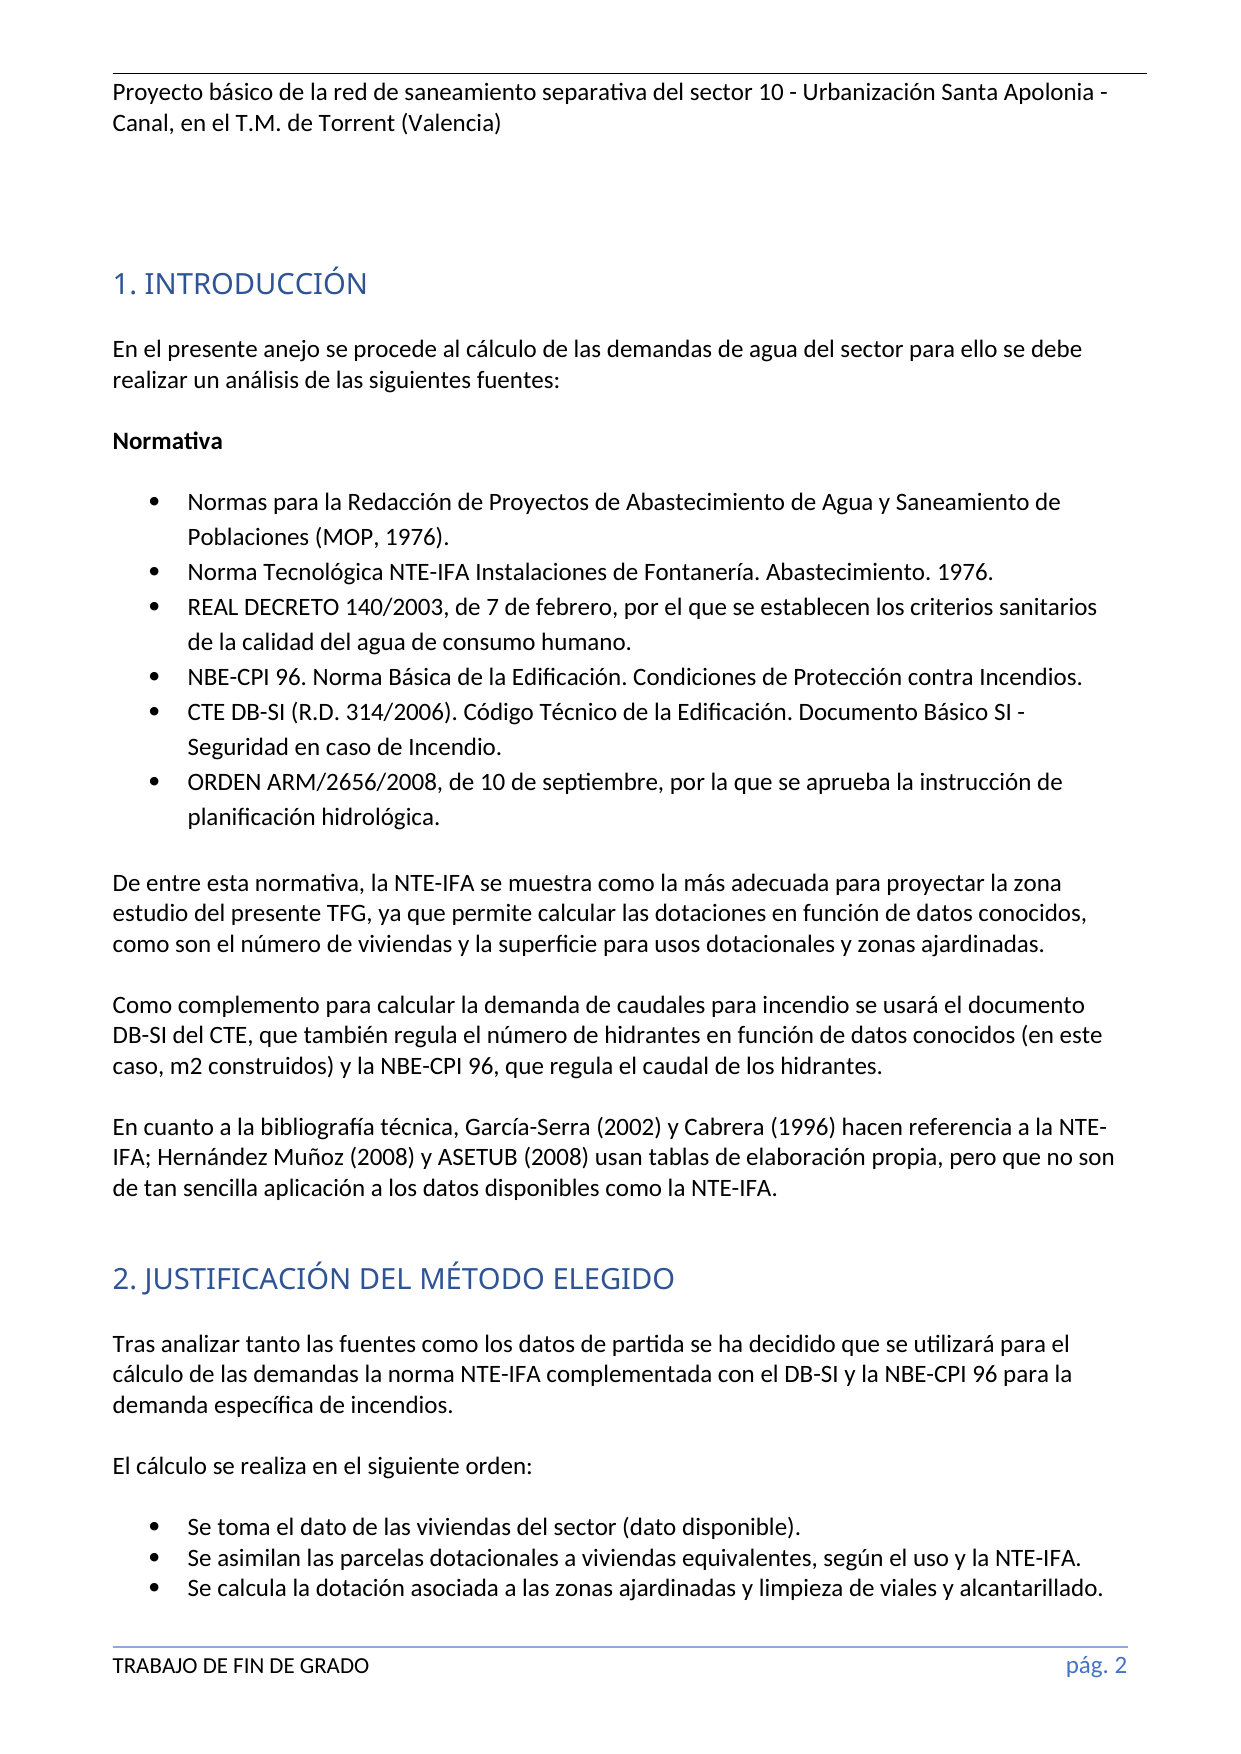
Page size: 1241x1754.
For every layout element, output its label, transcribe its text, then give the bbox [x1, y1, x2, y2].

subtitle 2. JUSTIFICACIÓN DEL MÉTODO ELEGIDO [112, 1258, 1128, 1298]
list CTE DB-SI (R.D. 314/2006). Código Técnico de la Edificación. Documento Básico SI - Seguridad en caso de Incendio. [150, 696, 1128, 762]
text Tras analizar tanto las fuentes como los datos de partida se ha decidido que se utilizará para el cálculo de las demandas la norma NTE-IFA complementada con el DB-SI y la NBE-CPI 96 para la demanda específica de incendios. [112, 1328, 1128, 1420]
text Normativa [112, 425, 1128, 456]
text En el presente anejo se procede al cálculo de las demandas de agua del sector para ello se debe realizar un análisis de las siguientes fuentes: [112, 333, 1128, 394]
text Como complemento para calcular la demanda de caudales para incendio se usará el documento DB-SI del CTE, que también regula el número de hidrantes en función de datos conocidos (en este caso, m2 construidos) y la NBE-CPI 96, que regula el caudal de los hidrantes. [112, 989, 1128, 1080]
list Se asimilan las parcelas dotacionales a viviendas equivalentes, según el uso y la NTE-IFA. [150, 1542, 1128, 1572]
list NBE-CPI 96. Norma Básica de la Edificación. Condiciones de Protección contra Incendios. [150, 661, 1128, 692]
list Normas para la Redacción de Proyectos de Abastecimiento de Agua y Saneamiento de Poblaciones (MOP, 1976). [150, 486, 1128, 552]
list ORDEN ARM/2656/2008, de 10 de septiembre, por la que se aprueba la instrucción de planificación hidrológica. [150, 766, 1128, 832]
list Se calcula la dotación asociada a las zonas ajardinadas y limpieza de viales y alcantarillado. [150, 1572, 1128, 1603]
text El cálculo se realiza en el siguiente orden: [112, 1450, 1128, 1481]
list Se toma el dato de las viviendas del sector (dato disponible). [150, 1511, 1128, 1542]
list Norma Tecnológica NTE-IFA Instalaciones de Fontanería. Abastecimiento. 1976. [150, 556, 1128, 587]
subtitle 1. INTRODUCCIÓN [112, 263, 1128, 303]
list REAL DECRETO 140/2003, de 7 de febrero, por el que se establecen los criterios sanitarios de la calidad del agua de consumo humano. [150, 591, 1128, 657]
text De entre esta normativa, la NTE-IFA se muestra como la más adecuada para proyectar la zona estudio del presente TFG, ya que permite calcular las dotaciones en función de datos conocidos, como son el número de viviendas y la superficie para usos dotacionales y zonas ajardinadas. [112, 867, 1128, 958]
text En cuanto a la bibliografía técnica, García-Serra (2002) y Cabrera (1996) hacen referencia a la NTE-IFA; Hernández Muñoz (2008) y ASETUB (2008) usan tablas de elaboración propia, pero que no son de tan sencilla aplicación a los datos disponibles como la NTE-IFA. [112, 1111, 1128, 1202]
